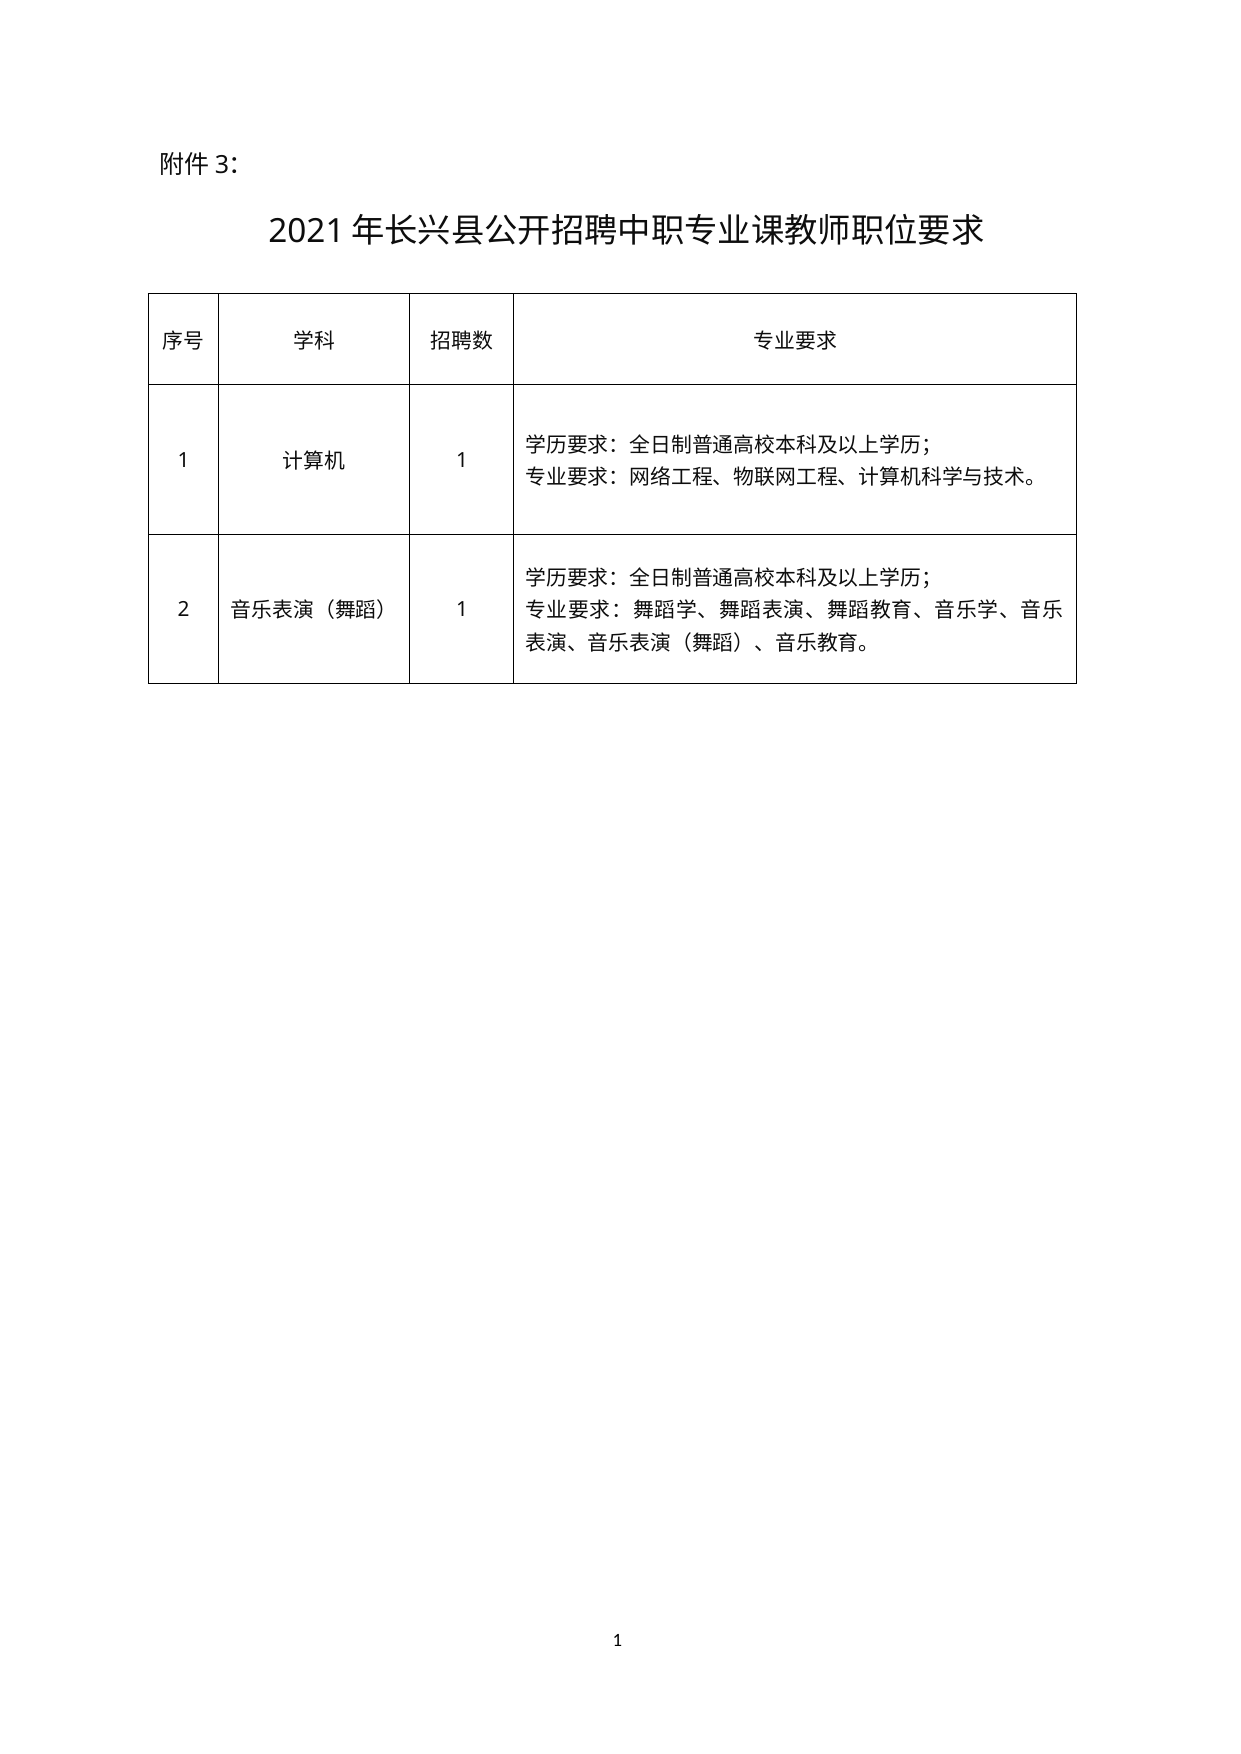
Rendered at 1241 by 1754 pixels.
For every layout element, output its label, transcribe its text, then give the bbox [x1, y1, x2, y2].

table_cell 音乐表演（舞蹈） [219, 535, 409, 683]
text 附件3： [159, 131, 1075, 196]
table_cell 1 [410, 535, 513, 683]
table_header 序号 [149, 294, 218, 384]
table_cell 学历要求：全日制普通高校本科及以上学历； 专业要求：网络工程、物联网工程、计算机科学与技术。 [514, 385, 1076, 534]
text 2021年长兴县公开招聘中职专业课教师职位要求 [159, 196, 1075, 261]
table_header 学科 [219, 294, 409, 384]
table_header 专业要求 [514, 294, 1076, 384]
table_cell 计算机 [219, 385, 409, 534]
table_cell 2 [149, 535, 218, 683]
table_header 招聘数 [410, 294, 513, 384]
table_cell 学历要求：全日制普通高校本科及以上学历； 专业要求：舞蹈学、舞蹈表演、舞蹈教育、音乐学、音乐表演、音乐表演（舞蹈）、音乐教育。 [514, 535, 1076, 683]
table_cell 1 [410, 385, 513, 534]
table_cell 1 [149, 385, 218, 534]
